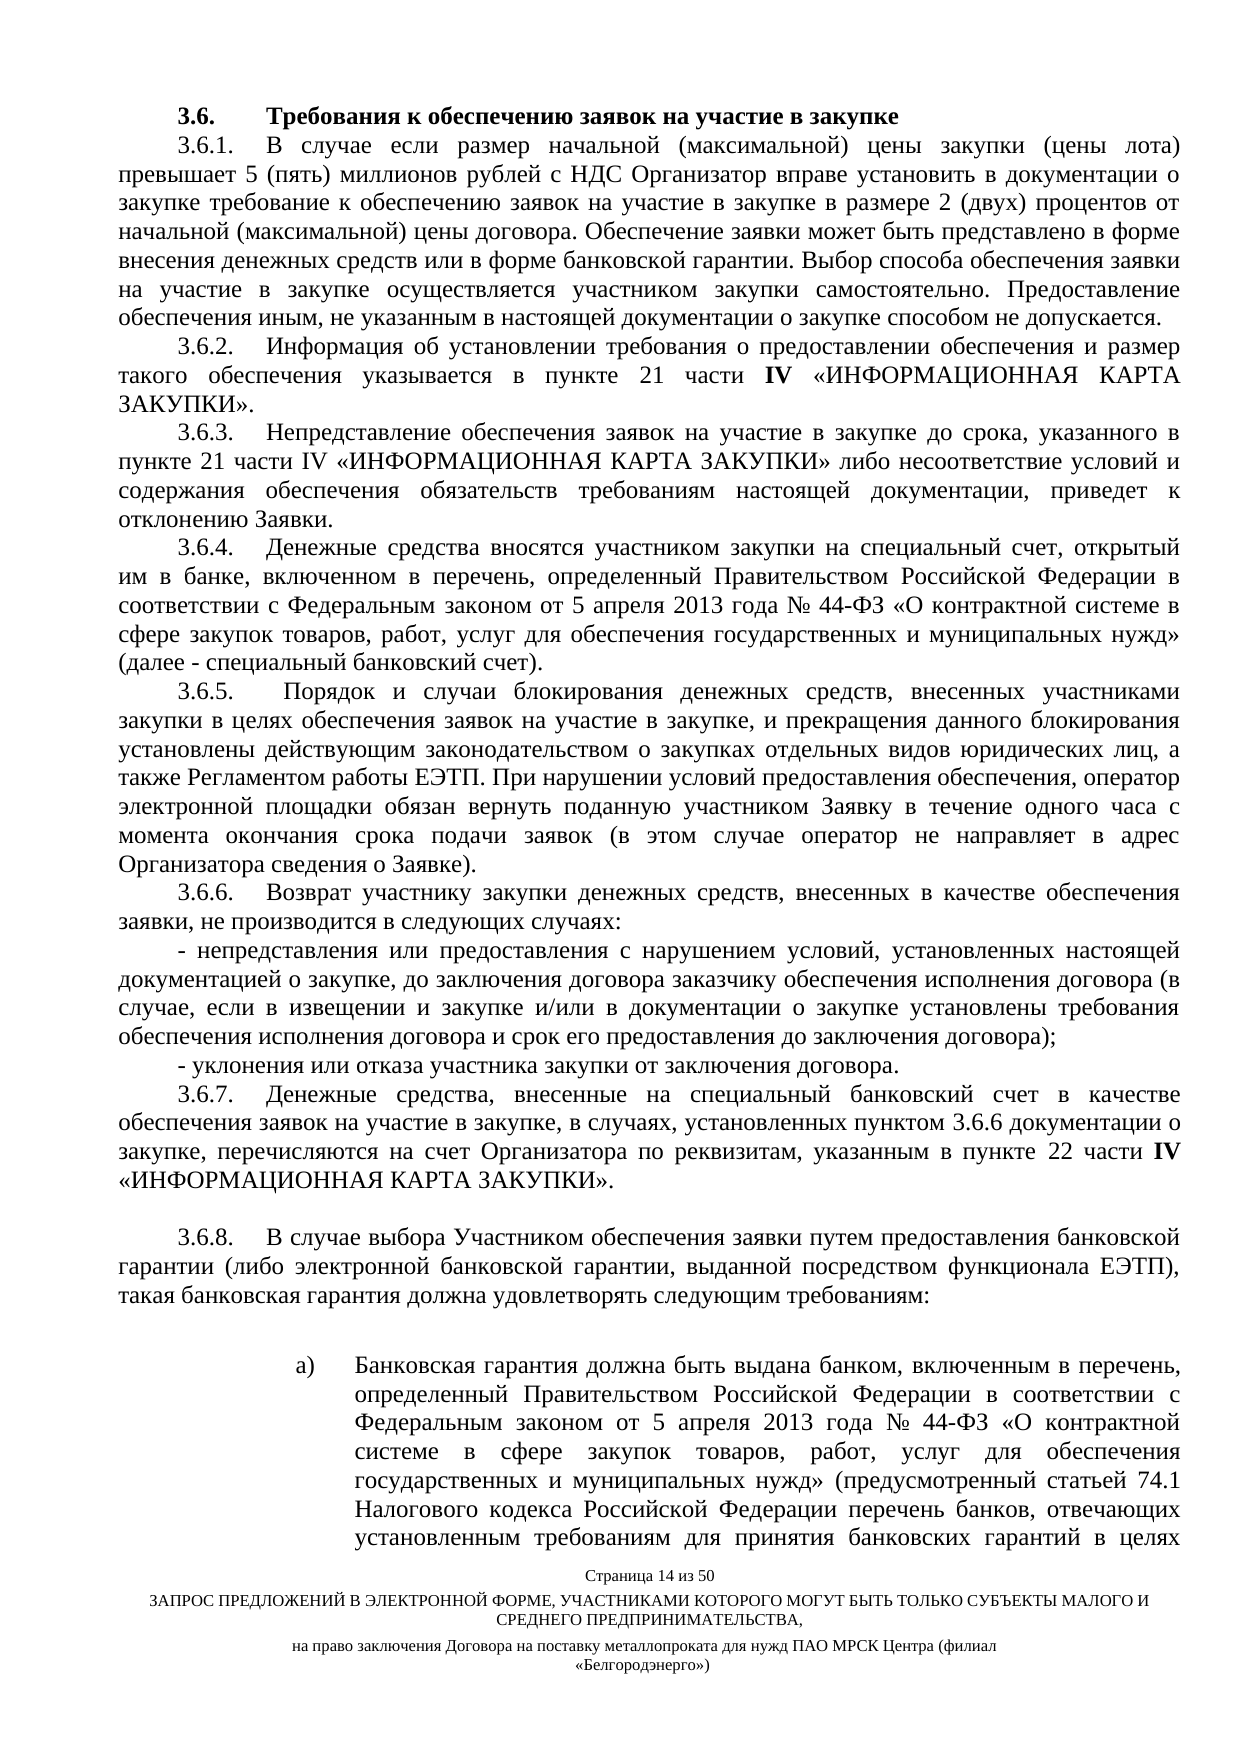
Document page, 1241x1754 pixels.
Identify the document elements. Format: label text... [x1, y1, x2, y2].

subtitle Требования к обеспечению заявок на участие в закупке [118, 101, 1181, 130]
subtitle Порядок и случаи блокирования денежных средств, внесенных участниками закупки в целях обеспечения заявок на участие в закупке, и прекращения данного блокирования установлены действующим законодательством о закупках отдельных видов юридических лиц, а также Регламентом работы ЕЭТП. При нарушении условий предоставления обеспечения, оператор электронной площадки обязан вернуть поданную участником Заявку в течение одного часа с момента окончания срока подачи заявок (в этом случае оператор не направляет в адрес Организатора сведения о Заявке). [118, 676, 1181, 877]
subtitle В случае выбора Участником обеспечения заявки путем предоставления банковской гарантии (либо электронной банковской гарантии, выданной посредством функционала ЕЭТП), такая банковская гарантия должна удовлетворять следующим требованиям: [118, 1222, 1181, 1309]
subtitle Возврат участнику закупки денежных средств, внесенных в качестве обеспечения заявки, не производится в следующих случаях: [118, 877, 1181, 935]
subtitle Денежные средства вносятся участником закупки на специальный счет, открытый им в банке, включенном в перечень, определенный Правительством Российской Федерации в соответствии с Федеральным законом от 5 апреля 2013 года № 44-ФЗ «О контрактной системе в сфере закупок товаров, работ, услуг для обеспечения государственных и муниципальных нужд» (далее - специальный банковский счет). [118, 532, 1181, 676]
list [295, 1350, 1181, 1551]
text - непредставления или предоставления с нарушением условий, установленных настоящей документацией о закупке, до заключения договора заказчику обеспечения исполнения договора (в случае, если в извещении и закупке и/или в документации о закупке установлены требования обеспечения исполнения договора и срок его предоставления до заключения договора); [118, 935, 1181, 1050]
subtitle В случае если размер начальной (максимальной) цены закупки (цены лота) превышает 5 (пять) миллионов рублей с НДС Организатор вправе установить в документации о закупке требование к обеспечению заявок на участие в закупке в размере 2 (двух) процентов от начальной (максимальной) цены договора. Обеспечение заявки может быть представлено в форме внесения денежных средств или в форме банковской гарантии. Выбор способа обеспечения заявки на участие в закупке осуществляется участником закупки самостоятельно. Предоставление обеспечения иным, не указанным в настоящей документации о закупке способом не допускается. [118, 130, 1181, 331]
subtitle Информация об установлении требования о предоставлении обеспечения и размер такого обеспечения указывается в пункте 21 части IV «ИНФОРМАЦИОННАЯ КАРТА ЗАКУПКИ». [118, 331, 1181, 417]
text - уклонения или отказа участника закупки от заключения договора. [118, 1050, 1181, 1079]
subtitle Денежные средства, внесенные на специальный банковский счет в качестве обеспечения заявок на участие в закупке, в случаях, установленных пунктом 3.6.6 документации о закупке, перечисляются на счет Организатора по реквизитам, указанным в пункте 22 части IV «ИНФОРМАЦИОННАЯ КАРТА ЗАКУПКИ». [118, 1079, 1181, 1194]
subtitle Непредставление обеспечения заявок на участие в закупке до срока, указанного в пункте 21 части IV «ИНФОРМАЦИОННАЯ КАРТА ЗАКУПКИ» либо несоответствие условий и содержания обеспечения обязательств требованиям настоящей документации, приведет к отклонению Заявки. [118, 417, 1181, 532]
